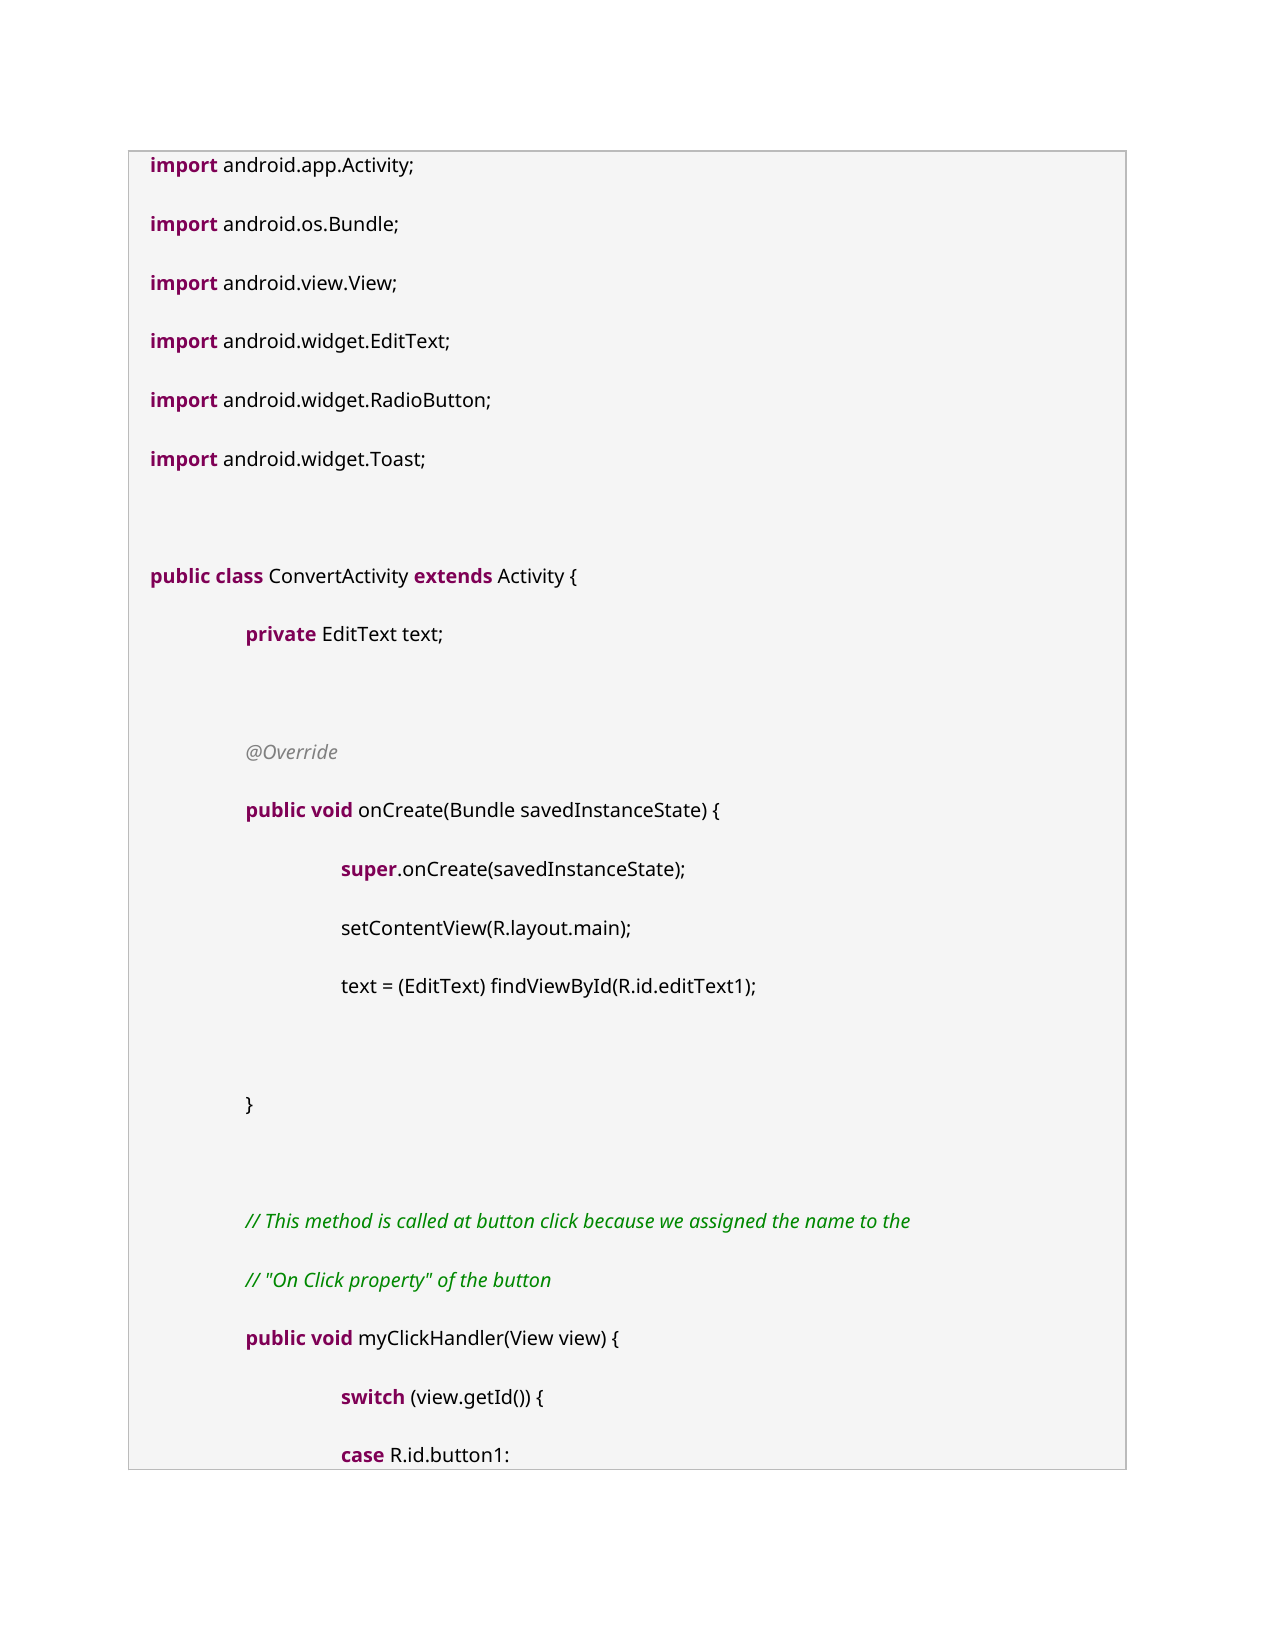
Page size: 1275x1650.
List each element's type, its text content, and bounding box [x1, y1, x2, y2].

text public void myClickHandler(View view) { [129, 1323, 1125, 1351]
text switch (view.getId()) { [129, 1382, 1125, 1410]
text import android.widget.Toast; [129, 443, 1125, 472]
text import android.app.Activity; [129, 152, 1125, 178]
text import android.os.Bundle; [129, 209, 1125, 237]
text import android.widget.EditText; [129, 326, 1125, 354]
text setContentView(R.layout.main); [129, 912, 1125, 941]
text case R.id.button1: [129, 1440, 1125, 1469]
text public class ConvertActivity extends Activity { [129, 561, 1125, 589]
text // This method is called at button click because we assigned the name to the [129, 1206, 1125, 1234]
text super.onCreate(savedInstanceState); [129, 854, 1125, 882]
text import android.view.View; [129, 267, 1125, 296]
text text = (EditText) findViewById(R.id.editText1); [129, 971, 1125, 999]
text @Override [129, 736, 1125, 765]
text import android.widget.RadioButton; [129, 384, 1125, 413]
text public void onCreate(Bundle savedInstanceState) { [129, 795, 1125, 824]
text // "On Click property" of the button [129, 1264, 1125, 1293]
text } [129, 1088, 1125, 1117]
text private EditText text; [129, 619, 1125, 648]
